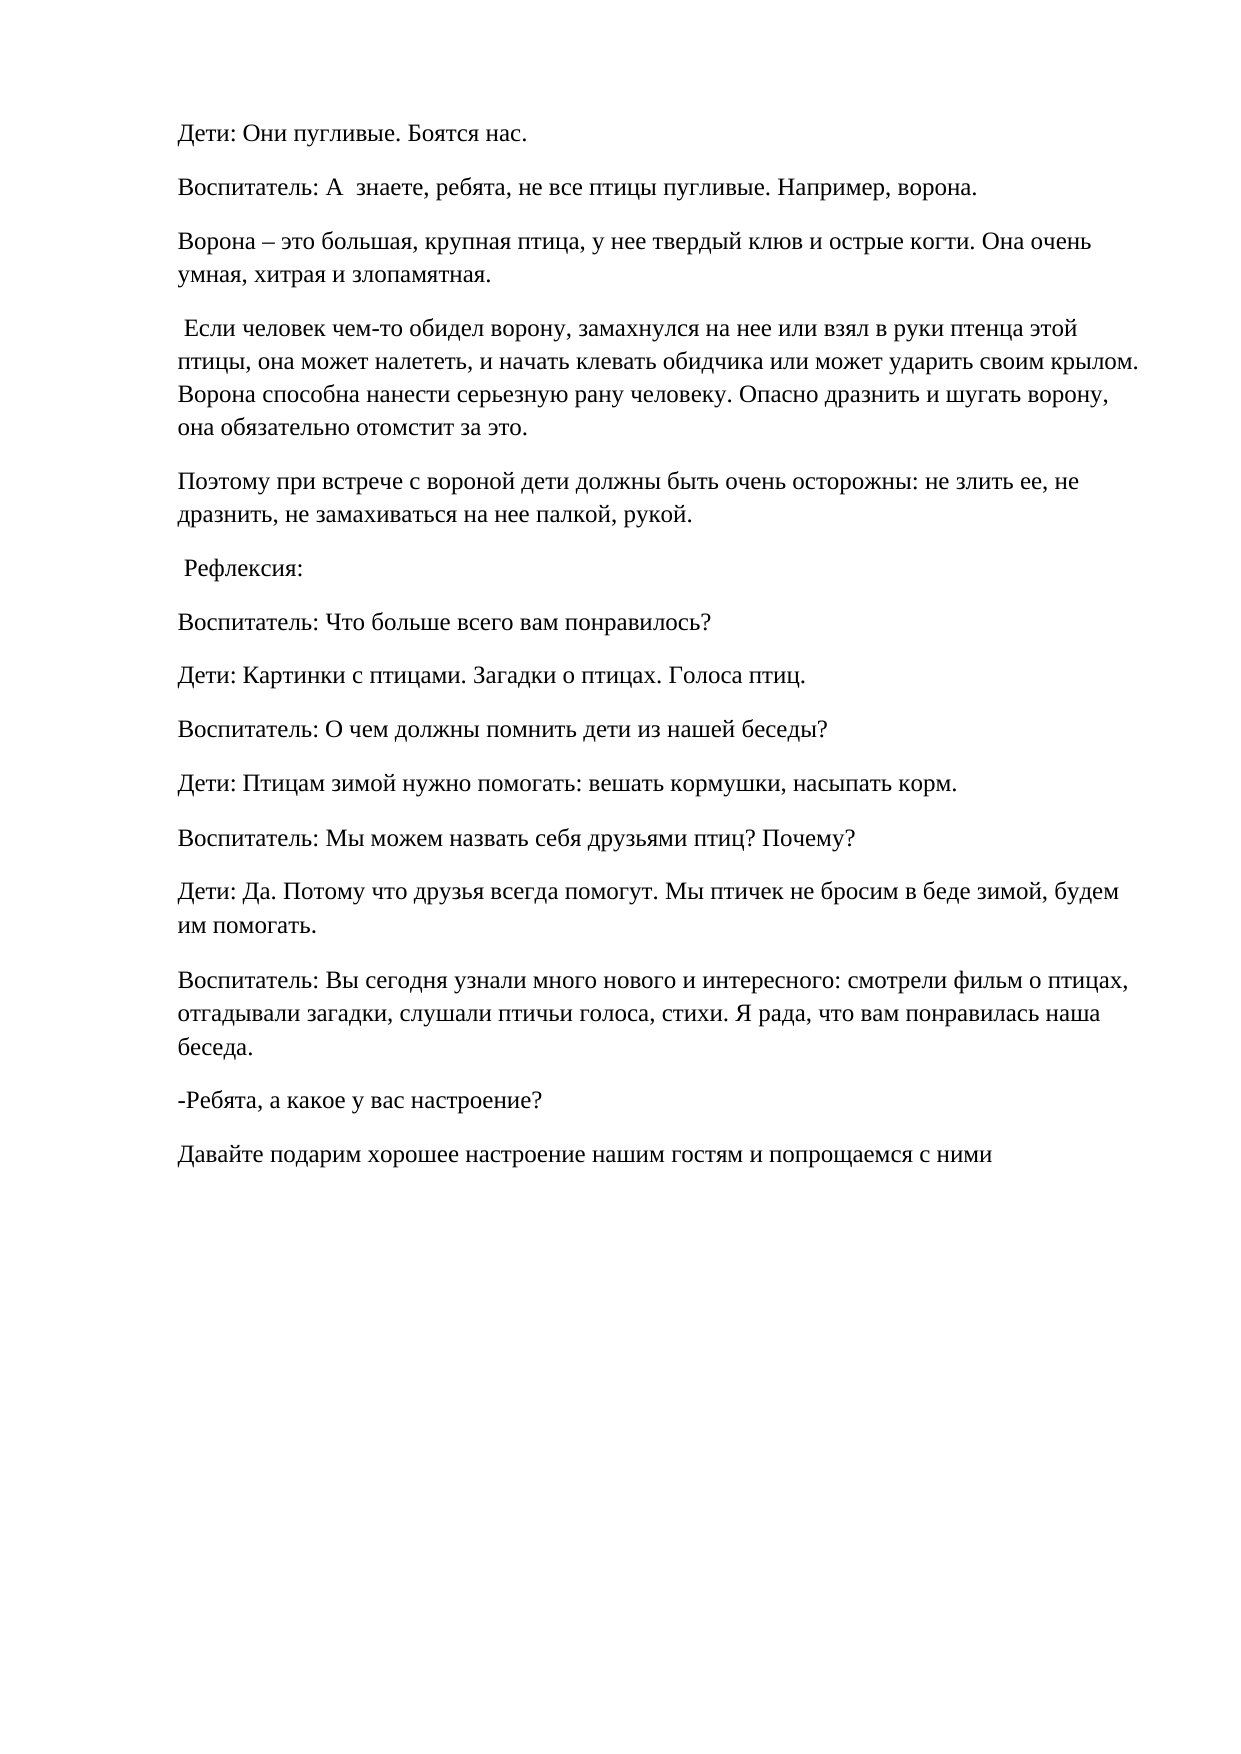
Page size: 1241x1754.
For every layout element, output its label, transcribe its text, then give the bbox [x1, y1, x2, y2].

text -Ребята, а какое у вас настроение? [177, 1085, 1152, 1114]
text Воспитатель: Мы можем назвать себя друзьями птиц? Почему? [177, 823, 1152, 851]
text Воспитатель: А знаете, ребята, не все птицы пугливые. Например, ворона. [177, 172, 1152, 201]
text Воспитатель: О чем должны помнить дети из нашей беседы? [177, 714, 1152, 743]
text Если человек чем-то обидел ворону, замахнулся на нее или взял в руки птенца этой птицы, она может налететь, и начать клевать обидчика или может ударить своим крылом. Ворона способна нанести серьезную рану человеку. Опасно дразнить и шугать ворону, она обязательно отомстит за это. [177, 313, 1152, 441]
text Поэтому при встрече с вороной дети должны быть очень осторожны: не злить ее, не дразнить, не замахиваться на нее палкой, рукой. [177, 466, 1152, 528]
text Давайте подарим хорошее настроение нашим гостям и попрощаемся с ними [177, 1139, 1152, 1168]
text Воспитатель: Что больше всего вам понравилось? [177, 607, 1152, 635]
text Воспитатель: Вы сегодня узнали много нового и интересного: смотрели фильм о птицах, отгадывали загадки, слушали птичьи голоса, стихи. Я рада, что вам понравилась наша беседа. [177, 966, 1152, 1060]
text Дети: Они пугливые. Боятся нас. [177, 118, 1152, 147]
text Дети: Птицам зимой нужно помогать: вешать кормушки, насыпать корм. [177, 768, 1152, 797]
text Дети: Да. Потому что друзья всегда помогут. Мы птичек не бросим в беде зимой, будем им помогать. [177, 876, 1152, 940]
text Дети: Картинки с птицами. Загадки о птицах. Голоса птиц. [177, 660, 1152, 689]
text Рефлексия: [177, 553, 1152, 581]
text Ворона – это большая, крупная птица, у нее твердый клюв и острые когти. Она очень умная, хитрая и злопамятная. [177, 226, 1152, 288]
